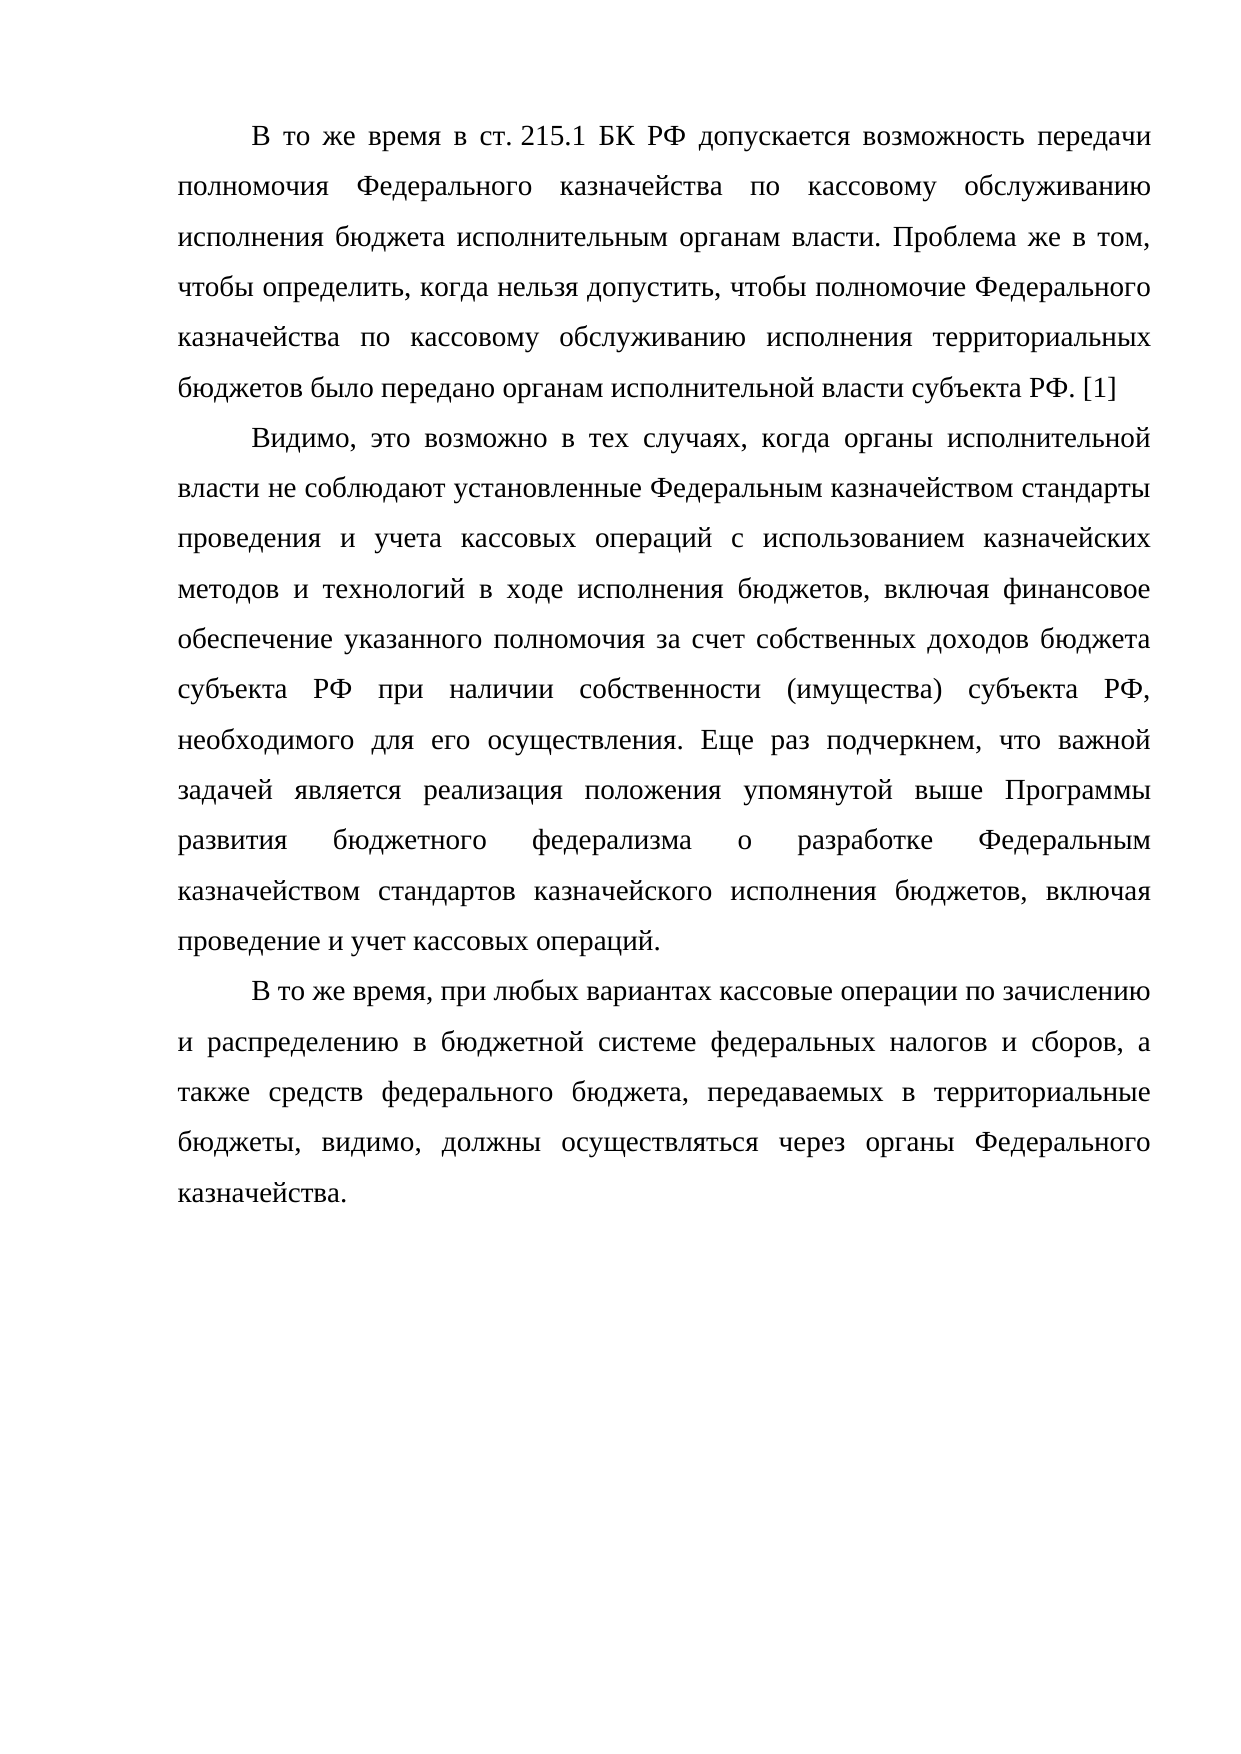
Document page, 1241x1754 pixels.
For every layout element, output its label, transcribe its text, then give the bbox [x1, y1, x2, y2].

text Видимо, это возможно в тех случаях, когда органы исполнительной власти не соблюдают установленные Федеральным казначейством стандарты проведения и учета кассовых операций с использованием казначейских методов и технологий в ходе исполнения бюджетов, включая финансовое обеспечение указанного полномочия за счет собственных доходов бюджета субъекта РФ при наличии собственности (имущества) субъекта РФ, необходимого для его осуществления. Еще раз подчеркнем, что важной задачей является реализация положения упомянутой выше Программы развития бюджетного федерализма о разработке Федеральным казначейством стандартов казначейского исполнения бюджетов, включая проведение и учет кассовых операций. [177, 420, 1152, 957]
text В то же время в ст. 215.1 БК РФ допускается возможность передачи полномочия Федерального казначейства по кассовому обслуживанию исполнения бюджета исполнительным органам власти. Проблема же в том, чтобы определить, когда нельзя допустить, чтобы полномочие Федерального казначейства по кассовому обслуживанию исполнения территориальных бюджетов было передано органам исполнительной власти субъекта РФ. [1] [177, 118, 1152, 403]
text В то же время, при любых вариантах кассовые операции по зачислению и распределению в бюджетной системе федеральных налогов и сборов, а также средств федерального бюджета, передаваемых в территориальные бюджеты, видимо, должны осуществляться через органы Федерального казначейства. [177, 973, 1152, 1208]
